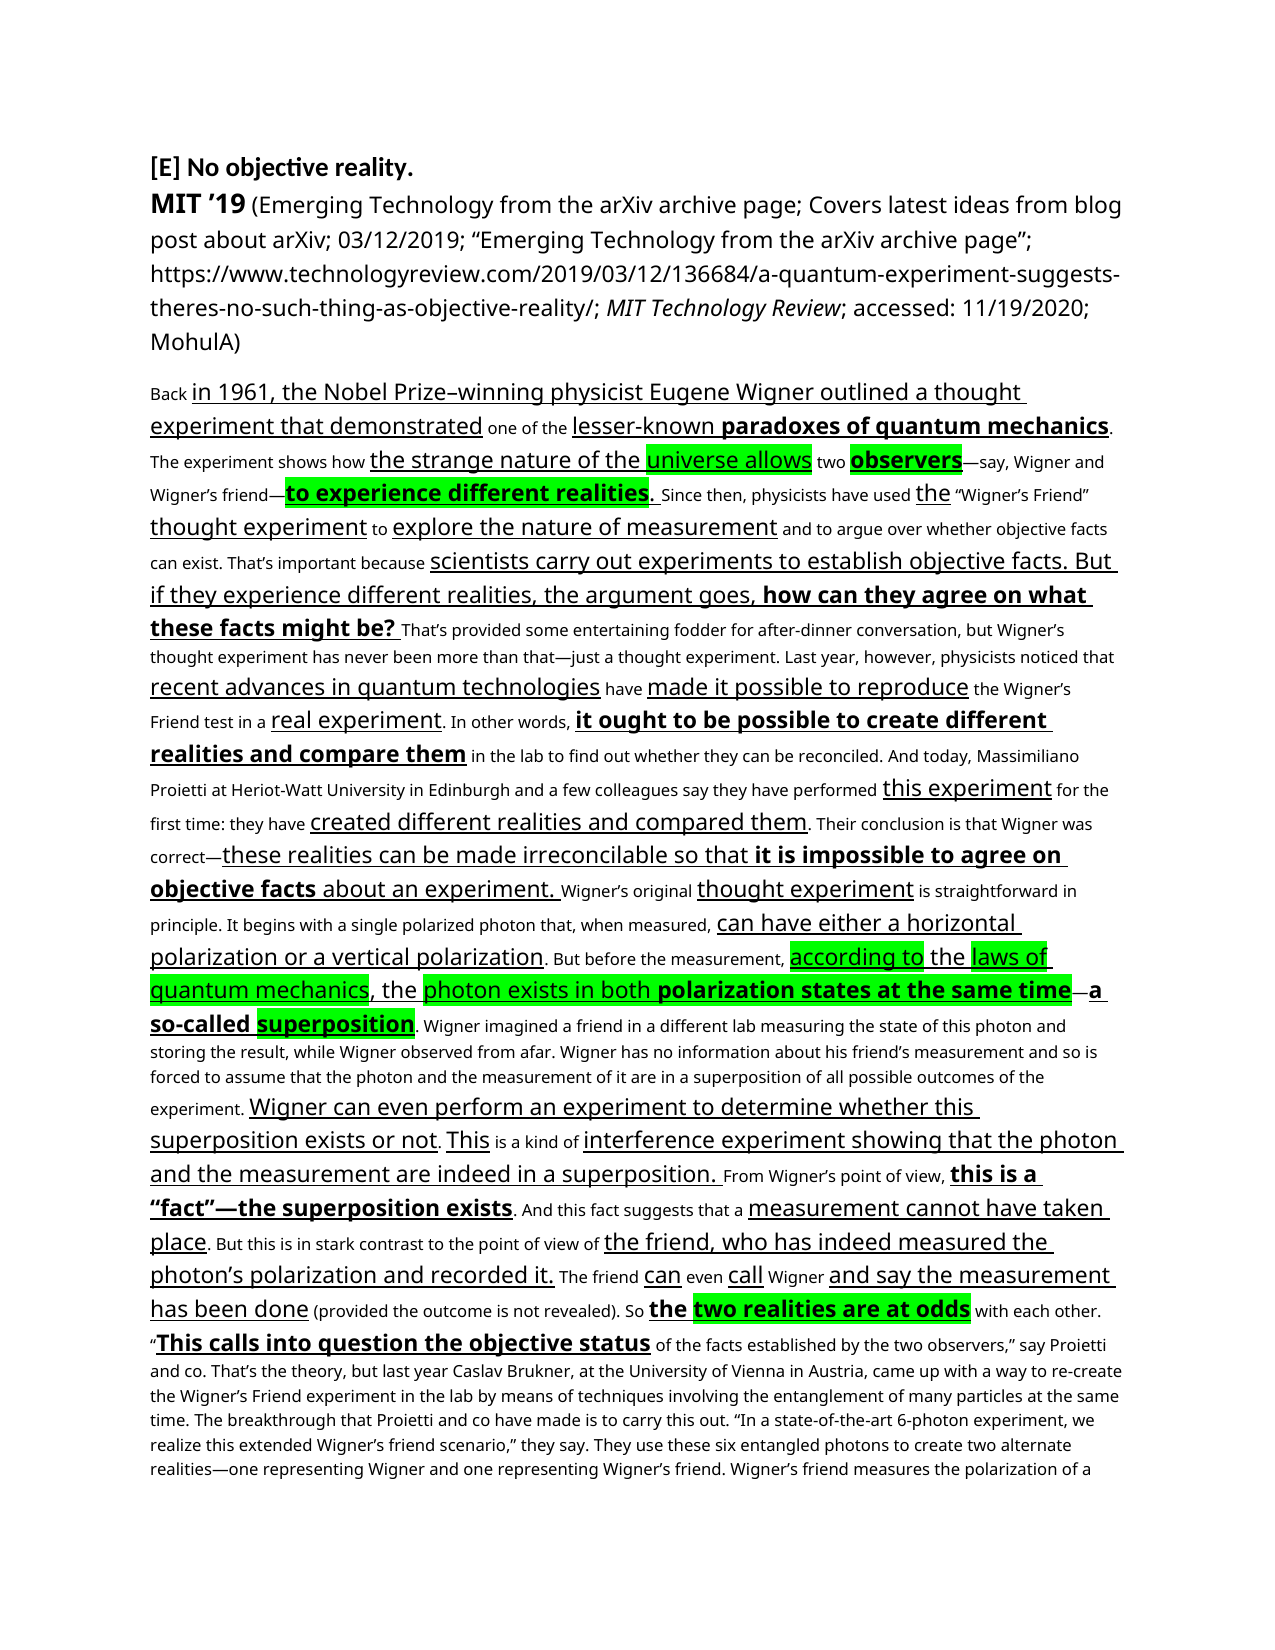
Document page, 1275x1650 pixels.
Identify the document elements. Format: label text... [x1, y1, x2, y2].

subtitle [E] No objective reality. [150, 150, 1125, 183]
text MIT ’19 (Emerging Technology from the arXiv archive page; Covers latest ideas from blog post about arXiv; 03/12/2019; “Emerging Technology from the arXiv archive page”; https://www.technologyreview.com/2019/03/12/136684/a-quantum-experiment-suggests-theres-no-such-thing-as-objective-reality/; MIT Technology Review; accessed: 11/19/2020; MohulA) [150, 185, 1125, 357]
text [150, 376, 1125, 1481]
